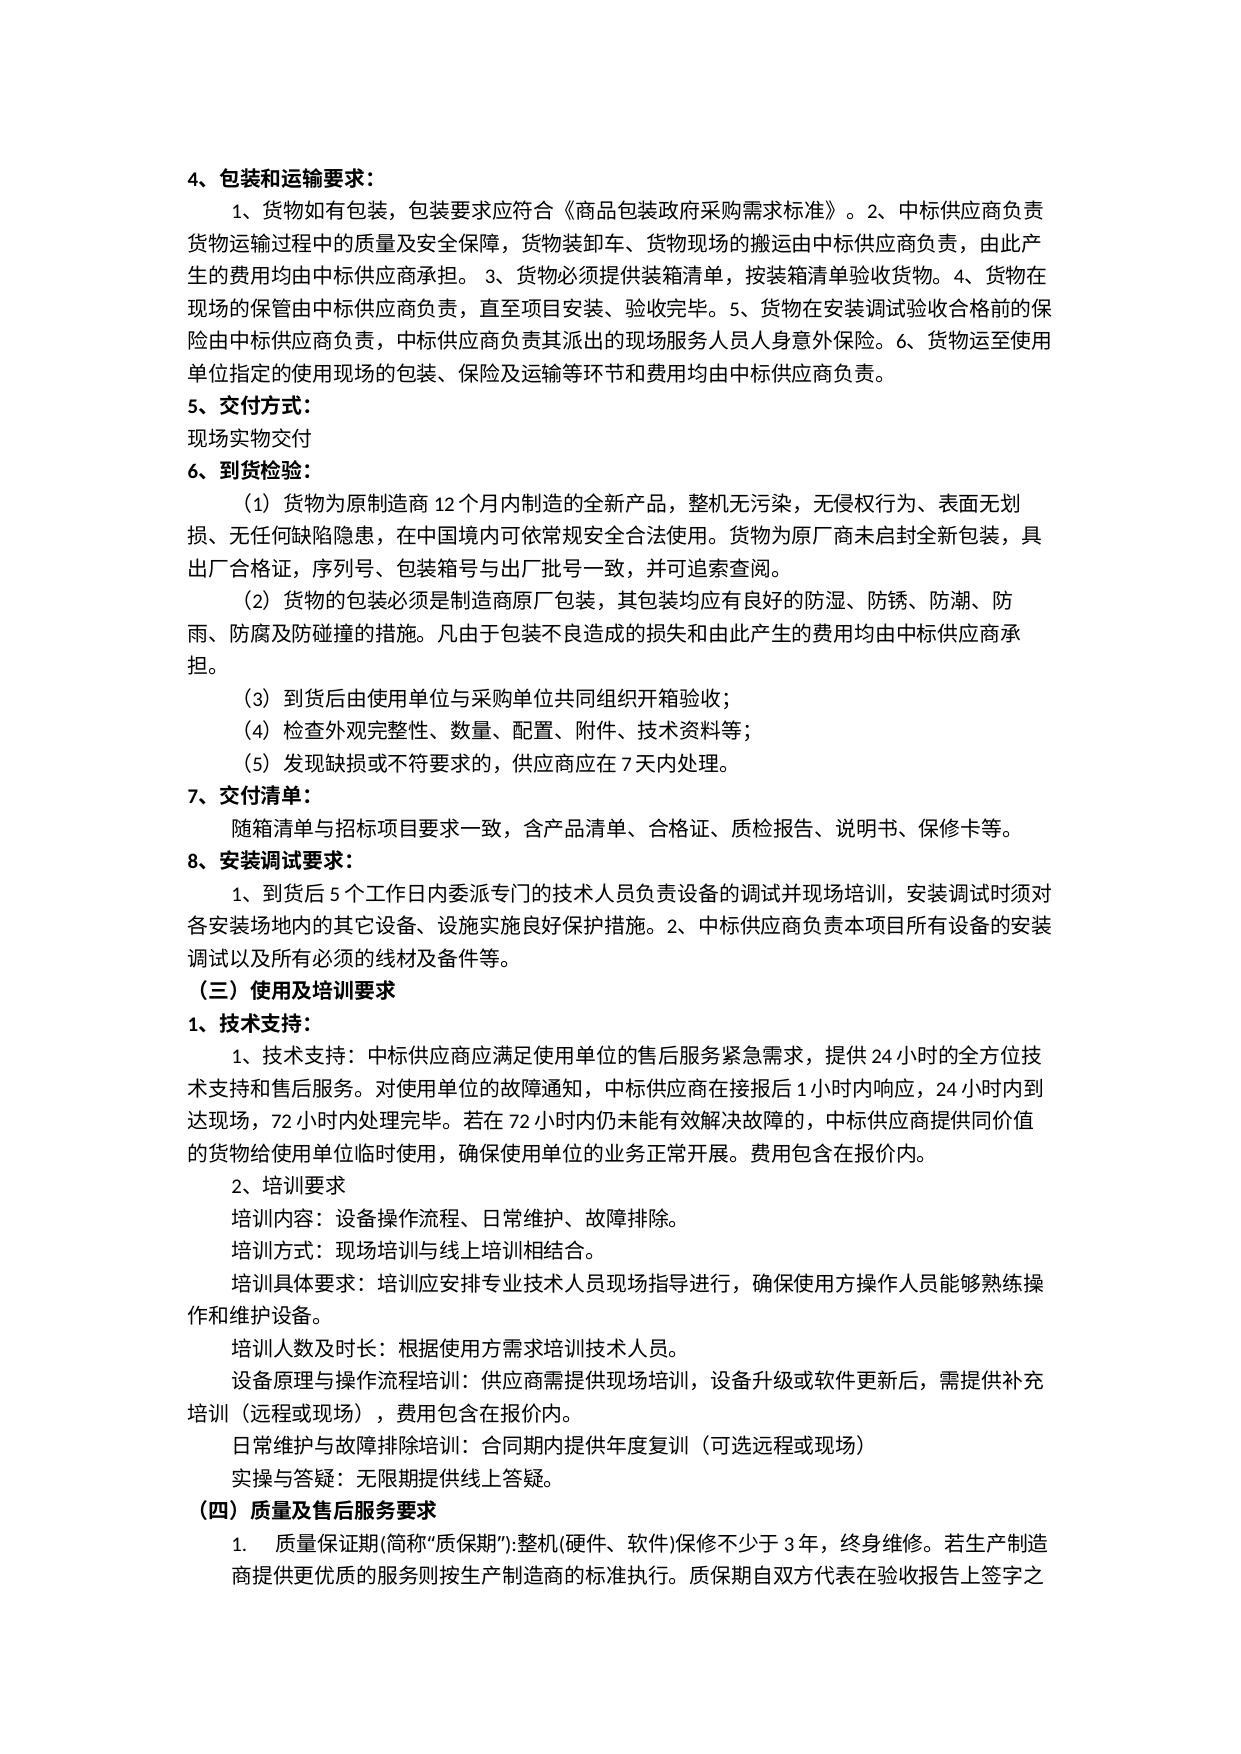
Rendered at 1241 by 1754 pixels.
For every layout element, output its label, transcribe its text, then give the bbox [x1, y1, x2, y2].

text 实操与答疑：无限期提供线上答疑。 [187, 1462, 1053, 1494]
text 2、培训要求 [187, 1169, 1053, 1202]
text 4、包装和运输要求： [187, 162, 1053, 194]
text 1、货物如有包装，包装要求应符合《商品包装政府采购需求标准》。2、中标供应商负责货物运输过程中的质量及安全保障，货物装卸车、货物现场的搬运由中标供应商负责，由此产生的费用均由中标供应商承担。 3、货物必须提供装箱清单，按装箱清单验收货物。4、货物在现场的保管由中标供应商负责，直至项目安装、验收完毕。5、货物在安装调试验收合格前的保险由中标供应商负责，中标供应商负责其派出的现场服务人员人身意外保险。6、货物运至使用单位指定的使用现场的包装、保险及运输等环节和费用均由中标供应商负责。 [187, 194, 1053, 389]
text 设备原理与操作流程培训：供应商需提供现场培训，设备升级或软件更新后，需提供补充培训（远程或现场），费用包含在报价内。 [187, 1364, 1053, 1429]
text （5）发现缺损或不符要求的，供应商应在7天内处理。 [187, 747, 1053, 779]
text （2）货物的包装必须是制造商原厂包装，其包装均应有良好的防湿、防锈、防潮、防雨、防腐及防碰撞的措施。凡由于包装不良造成的损失和由此产生的费用均由中标供应商承担。 [187, 584, 1053, 682]
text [231, 1527, 1053, 1592]
text 培训具体要求：培训应安排专业技术人员现场指导进行，确保使用方操作人员能够熟练操作和维护设备。 [187, 1267, 1053, 1332]
text 培训内容：设备操作流程、日常维护、故障排除。 [187, 1202, 1053, 1234]
text 5、交付方式： [187, 389, 1053, 422]
text 7、交付清单： [187, 779, 1053, 812]
text 8、安装调试要求： [187, 844, 1053, 877]
text 日常维护与故障排除培训：合同期内提供年度复训（可选远程或现场） [187, 1429, 1053, 1462]
text 6、到货检验： [187, 454, 1053, 487]
text 1、到货后5个工作日内委派专门的技术人员负责设备的调试并现场培训，安装调试时须对各安装场地内的其它设备、设施实施良好保护措施。2、中标供应商负责本项目所有设备的安装调试以及所有必须的线材及备件等。 [187, 877, 1053, 974]
text （4）检查外观完整性、数量、配置、附件、技术资料等； [187, 714, 1053, 747]
text （1）货物为原制造商12个月内制造的全新产品，整机无污染，无侵权行为、表面无划损、无任何缺陷隐患，在中国境内可依常规安全合法使用。货物为原厂商未启封全新包装，具出厂合格证，序列号、包装箱号与出厂批号一致，并可追索查阅。 [187, 487, 1053, 584]
text 1、技术支持：中标供应商应满足使用单位的售后服务紧急需求，提供24小时的全方位技术支持和售后服务。对使用单位的故障通知，中标供应商在接报后1小时内响应，24小时内到达现场，72小时内处理完毕。若在72小时内仍未能有效解决故障的，中标供应商提供同价值的货物给使用单位临时使用，确保使用单位的业务正常开展。费用包含在报价内。 [187, 1039, 1053, 1169]
text 培训人数及时长：根据使用方需求培训技术人员。 [187, 1332, 1053, 1364]
text （四）质量及售后服务要求 [187, 1494, 1053, 1527]
text （3）到货后由使用单位与采购单位共同组织开箱验收； [187, 682, 1053, 714]
text 现场实物交付 [187, 422, 1053, 454]
text 1、技术支持： [187, 1007, 1053, 1039]
text （三）使用及培训要求 [187, 974, 1053, 1007]
text 培训方式：现场培训与线上培训相结合。 [187, 1234, 1053, 1267]
text 随箱清单与招标项目要求一致，含产品清单、合格证、质检报告、说明书、保修卡等。 [187, 812, 1053, 844]
